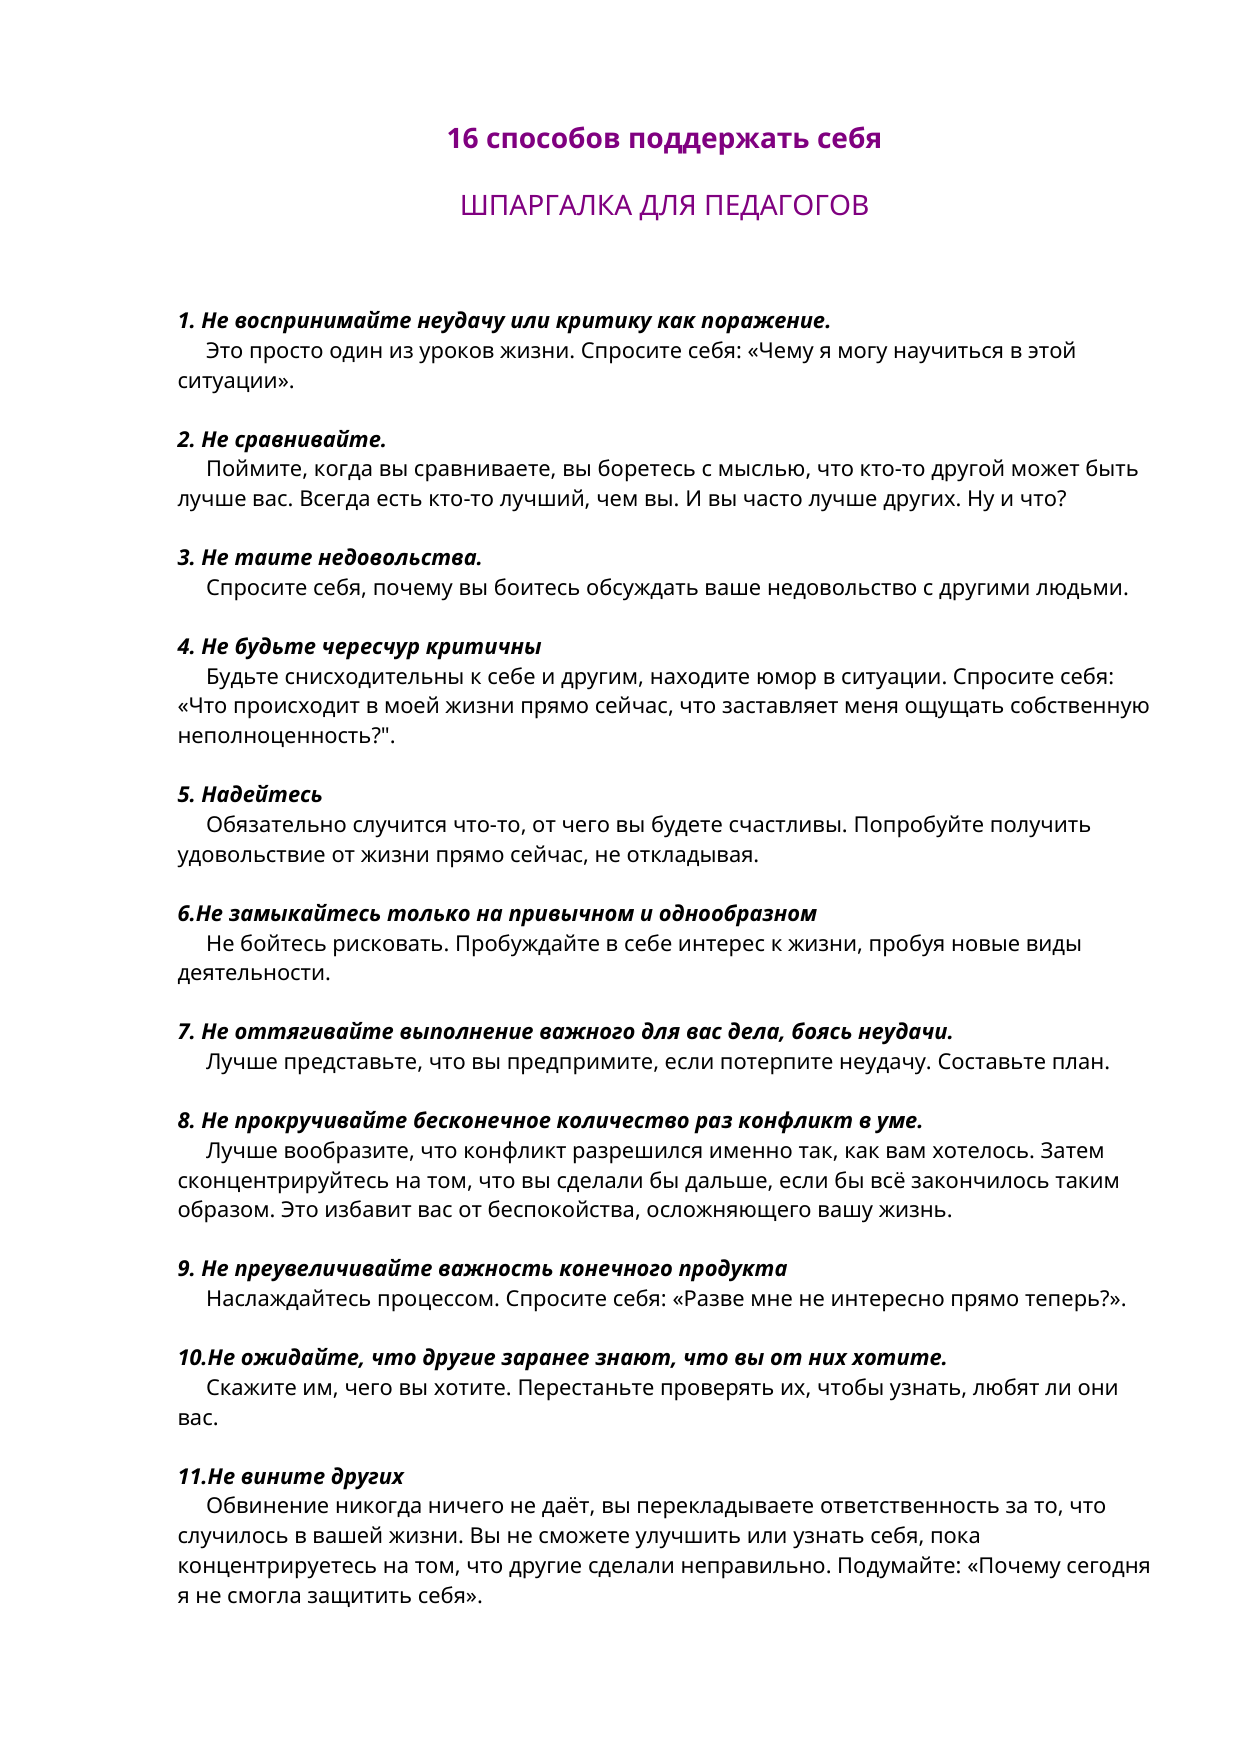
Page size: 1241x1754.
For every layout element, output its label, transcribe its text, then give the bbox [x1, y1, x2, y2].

text 4. Не будьте чересчур критичны Будьте снисходительны к себе и другим, находите юмор в ситуации. Спросите себя: «Что происходит в моей жизни прямо сейчас, что заставляет меня ощущать собственную неполноценность?". [177, 631, 1152, 750]
text 6.Не замыкайтесь только на привычном и однообразном Не бойтесь рисковать. Пробуждайте в себе интерес к жизни, пробуя новые виды деятельности. [177, 898, 1152, 987]
subtitle 16 способов поддержать себя [177, 118, 1152, 156]
text 10.Не ожидайте, что другие заранее знают, что вы от них хотите. Скажите им, чего вы хотите. Перестаньте проверять их, чтобы узнать, любят ли они вас. [177, 1342, 1152, 1431]
text 5. Надейтесь Обязательно случится что-то, от чего вы будете счастливы. Попробуйте получить удовольствие от жизни прямо сейчас, не откладывая. [177, 779, 1152, 868]
text 1. Не воспринимайте неудачу или критику как поражение. Это просто один из уроков жизни. Спросите себя: «Чему я могу научиться в этой ситуации». [177, 305, 1152, 394]
text 11.Не вините других Обвинение никогда ничего не даёт, вы перекладываете ответственность за то, что случилось в вашей жизни. Вы не сможете улучшить или узнать себя, пока концентрируетесь на том, что другие сделали неправильно. Подумайте: «Почему сегодня я не смогла защитить себя». [177, 1461, 1152, 1609]
text 3. Не таите недовольства. Спросите себя, почему вы боитесь обсуждать ваше недовольство с другими людьми. [177, 542, 1152, 602]
text 7. Не оттягивайте выполнение важного для вас дела, боясь неудачи. Лучше представьте, что вы предпримите, если потерпите неудачу. Составьте план. [177, 1016, 1152, 1076]
text 8. Не прокручивайте бесконечное количество раз конфликт в уме. Лучше вообразите, что конфликт разрешился именно так, как вам хотелось. Затем сконцентрируйтесь на том, что вы сделали бы дальше, если бы всё закончилось таким образом. Это избавит вас от беспокойства, осложняющего вашу жизнь. [177, 1105, 1152, 1224]
text ШПАРГАЛКА ДЛЯ ПЕДАГОГОВ [177, 186, 1152, 224]
text 9. Не преувеличивайте важность конечного продукта Наслаждайтесь процессом. Спросите себя: «Разве мне не интересно прямо теперь?». [177, 1253, 1152, 1313]
text 2. Не сравнивайте. Поймите, когда вы сравниваете, вы боретесь с мыслью, что кто-то другой может быть лучше вас. Всегда есть кто-то лучший, чем вы. И вы часто лучше других. Ну и что? [177, 423, 1152, 513]
